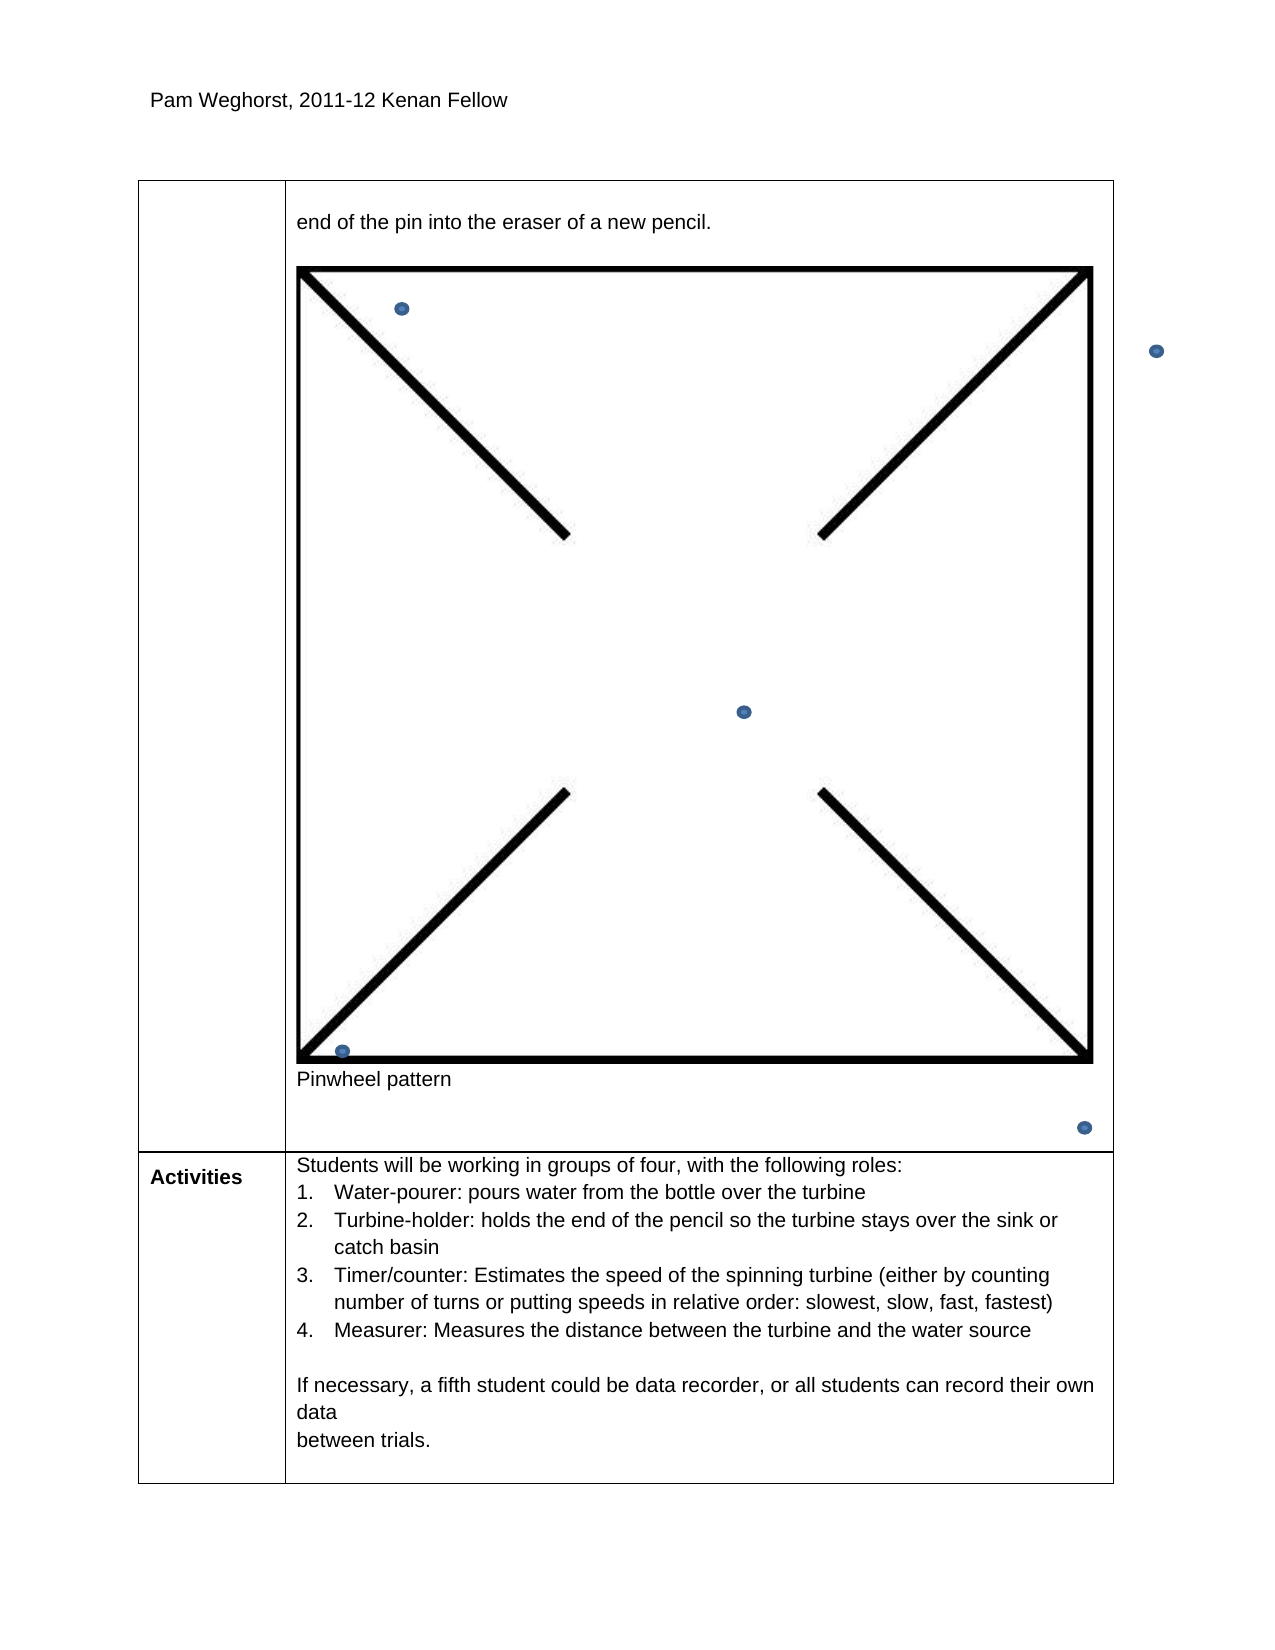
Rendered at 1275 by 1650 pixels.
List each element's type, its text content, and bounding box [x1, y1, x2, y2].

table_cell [286, 1153, 1113, 1482]
picture [296, 266, 1094, 1064]
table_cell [286, 181, 1113, 1151]
table_cell Activities [139, 1153, 285, 1482]
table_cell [139, 181, 285, 1151]
